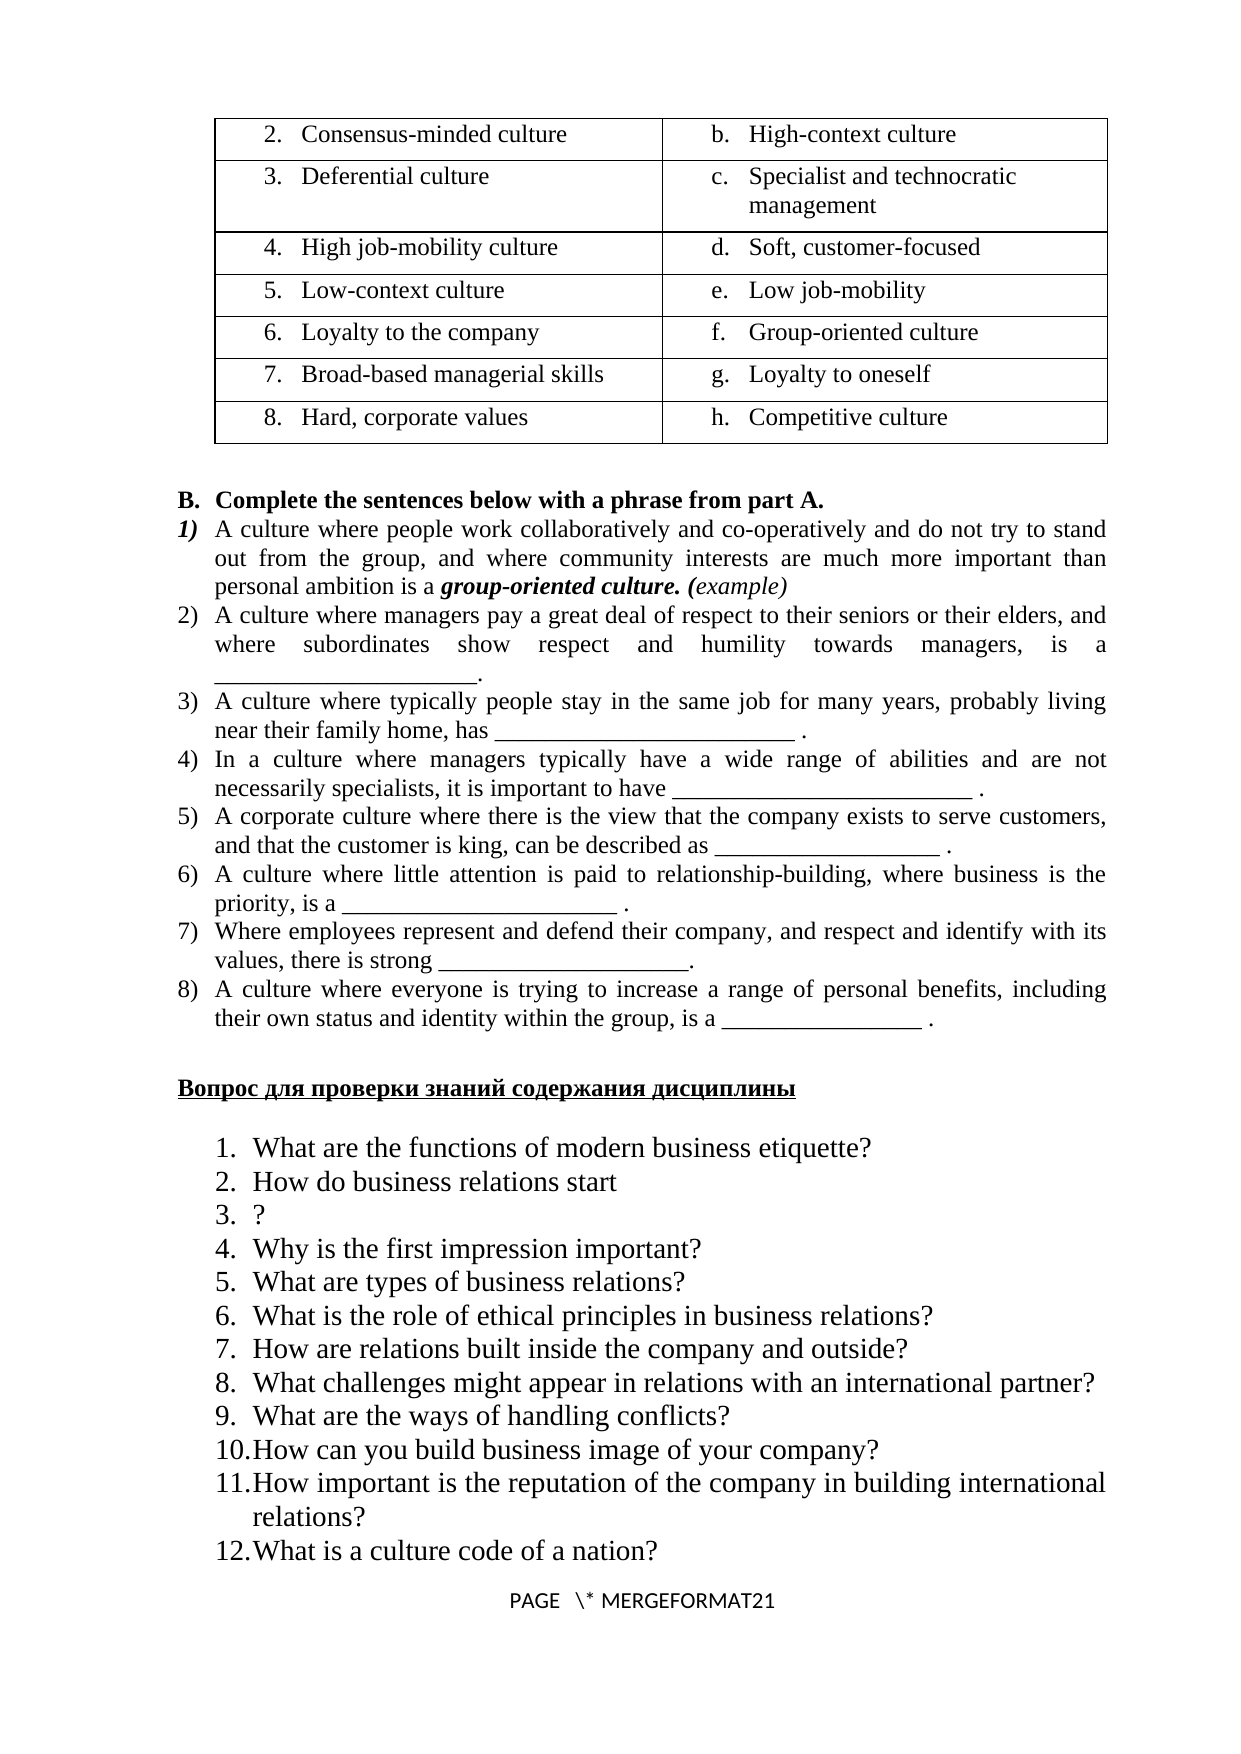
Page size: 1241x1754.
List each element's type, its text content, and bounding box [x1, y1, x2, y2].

list What is the role of ethical principles in business relations? [215, 1298, 1107, 1331]
table_cell Low job-mobility [663, 275, 1107, 316]
list ? [215, 1197, 1107, 1231]
list Complete the sentences below with a phrase from part A. [177, 485, 1107, 514]
table_cell Hard, corporate values [216, 402, 662, 443]
list A corporate culture where there is the view that the company exists to serve customers, and that the customer is king, can be described as __________________ . [177, 801, 1107, 859]
table_cell Low-context culture [216, 275, 662, 316]
table_cell Soft, customer-focused [663, 233, 1107, 274]
table_cell Broad-based managerial skills [216, 359, 662, 401]
text Вопрос для проверки знаний содержания дисциплины [177, 1073, 1107, 1101]
list Where employees represent and defend their company, and respect and identify with its values, there is strong ____________________. [177, 916, 1107, 974]
list A culture where people work collaboratively and co-operatively and do not try to stand out from the group, and where community interests are much more important than personal ambition is a group-oriented culture. (example) [177, 514, 1107, 600]
list A culture where typically people stay in the same job for many years, probably living near their family home, has ________________________ . [177, 686, 1107, 744]
table_cell Loyalty to the company [216, 317, 662, 358]
list How important is the reputation of the company in building international relations? [215, 1466, 1107, 1533]
list What are the functions of modern business etiquette? [215, 1130, 1107, 1164]
table_cell Deferential culture [216, 161, 662, 231]
list A culture where little attention is paid to relationship-building, where business is the priority, is a ______________________ . [177, 859, 1107, 916]
table_cell Consensus-minded culture [216, 119, 662, 160]
list What challenges might appear in relations with an international partner? [215, 1365, 1107, 1398]
list In a culture where managers typically have a wide range of abilities and are not necessarily specialists, it is important to have ________________________ . [177, 744, 1107, 801]
table_cell High-context culture [663, 119, 1107, 160]
list How can you build business image of your company? [215, 1432, 1107, 1466]
list What are the ways of handling conflicts? [215, 1398, 1107, 1432]
list A culture where everyone is trying to increase a range of personal benefits, including their own status and identity within the group, is a ________________ . [177, 974, 1107, 1031]
table_cell High job-mobility culture [216, 233, 662, 274]
table_cell Group-oriented culture [663, 317, 1107, 358]
list What are types of business relations? [215, 1264, 1107, 1298]
list A culture where managers pay a great deal of respect to their seniors or their elders, and where subordinates show respect and humility towards managers, is a _____________________. [177, 600, 1107, 686]
list Why is the first impression important? [215, 1231, 1107, 1264]
table_cell Loyalty to oneself [663, 359, 1107, 401]
table_cell Specialist and technocratic management [663, 161, 1107, 231]
list How are relations built inside the company and outside? [215, 1331, 1107, 1365]
list What is a culture code of a nation? [215, 1533, 1107, 1566]
list How How are business How do business relations start [215, 1164, 1107, 1197]
table_cell Competitive culture [663, 402, 1107, 443]
